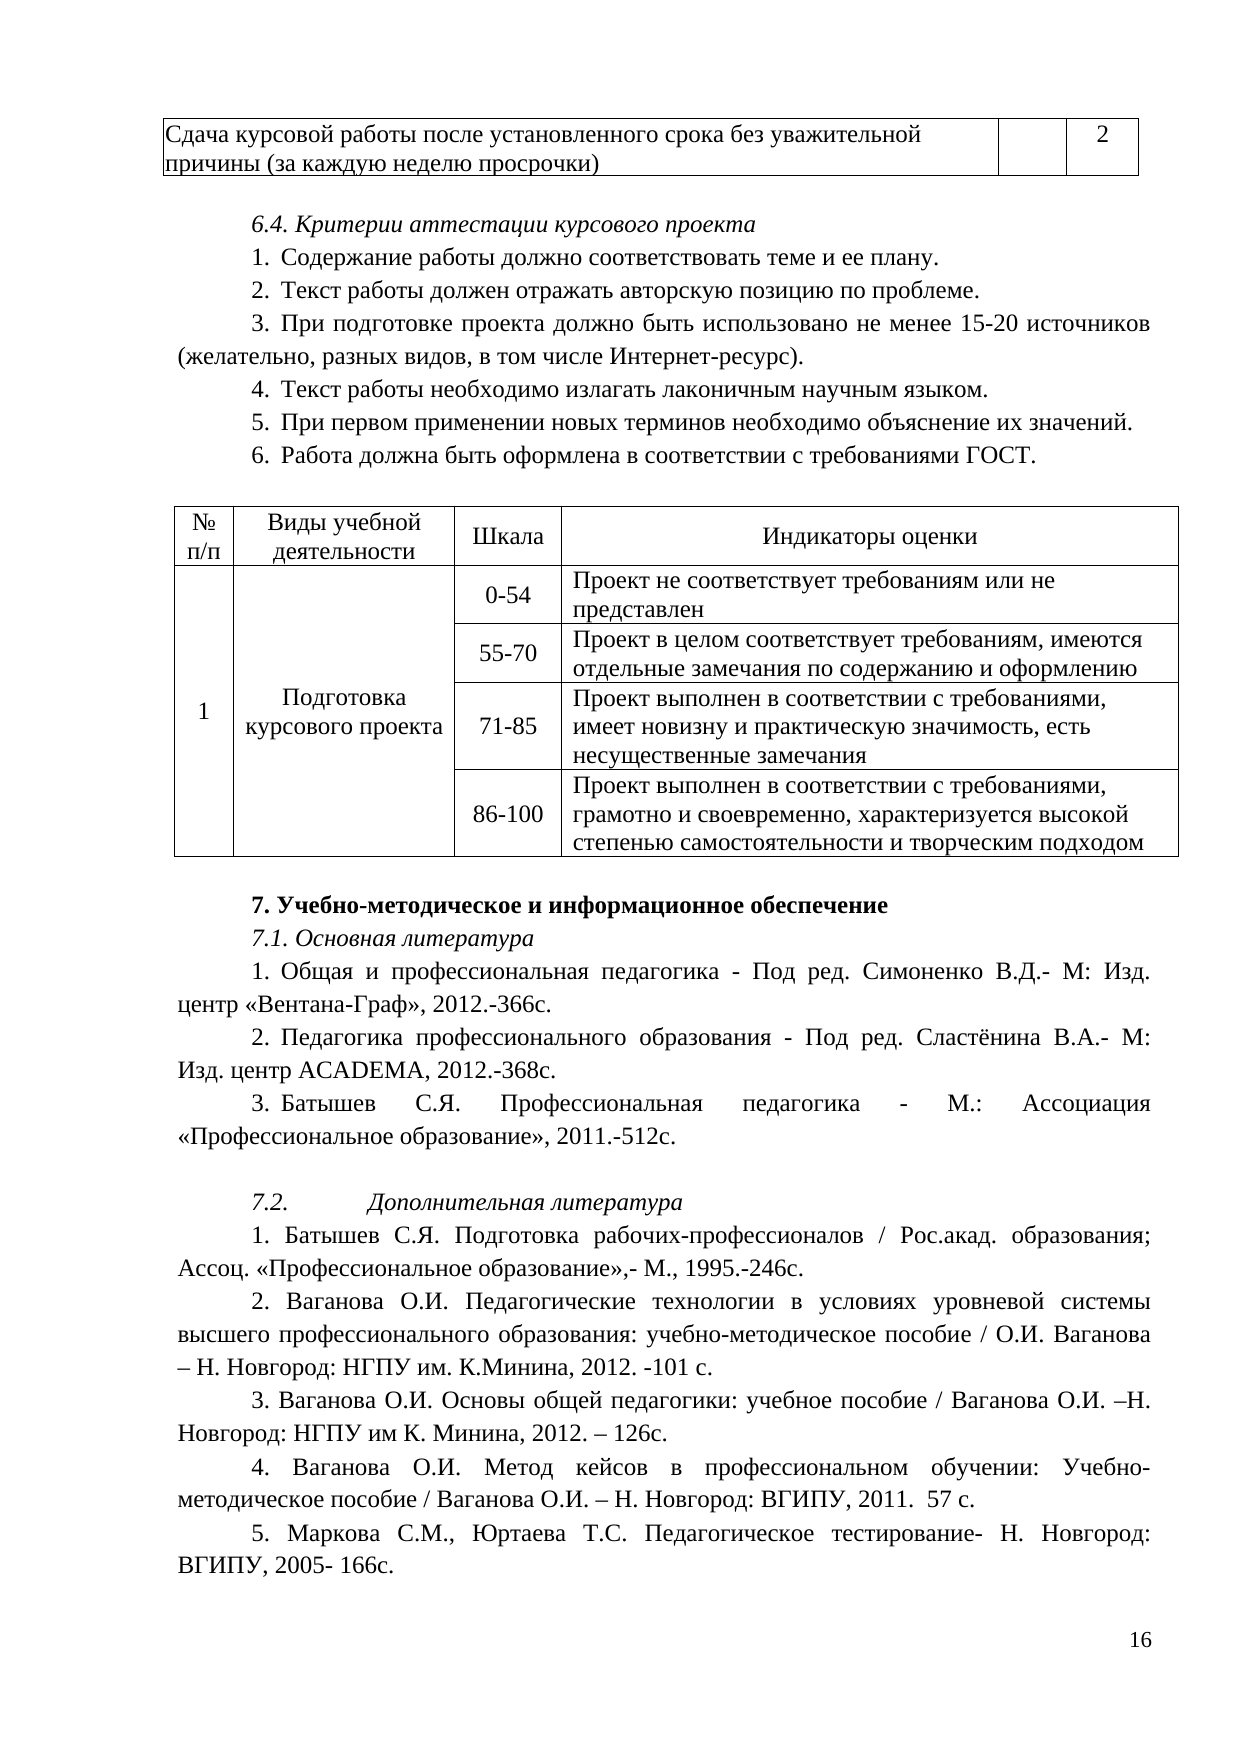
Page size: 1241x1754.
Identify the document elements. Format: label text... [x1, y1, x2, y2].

table_header Индикаторы оценки [562, 507, 1178, 564]
list 2. Ваганова О.И. Педагогические технологии в условиях уровневой системы высшего профессионального образования: учебно-методическое пособие / О.И. Ваганова – Н. Новгород: НГПУ им. К.Минина, 2012. -101 с. [177, 1286, 1152, 1381]
table_cell 2 [1067, 119, 1138, 175]
list Батышев С.Я. Профессиональная педагогика - М.: Ассоциация «Профессиональное образование», 2011.-512с. [177, 1088, 1152, 1150]
table_cell 55-70 [455, 624, 561, 682]
table_header Виды учебной деятельности [234, 507, 454, 564]
table_cell Проект в целом соответствует требованиям, имеются отдельные замечания по содержанию и оформлению [562, 624, 1178, 682]
list Текст работы необходимо излагать лаконичным научным языком. [177, 374, 1152, 403]
table_cell 1 [175, 566, 233, 856]
table_header Шкала [455, 507, 561, 564]
list Содержание работы должно соответствовать теме и ее плану. [177, 242, 1152, 271]
text 6.4. Критерии аттестации курсового проекта [177, 209, 1152, 237]
list Работа должна быть оформлена в соответствии с требованиями ГОСТ. [177, 440, 1152, 469]
list Дополнительная литература [251, 1187, 1152, 1216]
text 7.1. Основная литература [177, 923, 1152, 952]
table_cell 86-100 [455, 770, 561, 856]
table_header № п/п [175, 507, 233, 564]
table_cell [999, 119, 1066, 175]
list 1. Батышев С.Я. Подготовка рабочих-профессионалов / Рос.акад. образования; Ассоц. «Профессиональное образование»,- М., 1995.-246с. [177, 1220, 1152, 1282]
table_cell 0-54 [455, 566, 561, 623]
table_cell Проект не соответствует требованиям или не представлен [562, 566, 1178, 623]
list При подготовке проекта должно быть использовано не менее 15-20 источников (желательно, разных видов, в том числе Интернет-ресурс). [177, 308, 1152, 369]
list При первом применении новых терминов необходимо объяснение их значений. [177, 407, 1152, 436]
text 7. Учебно-методическое и информационное обеспечение [177, 890, 1152, 919]
table_cell Сдача курсовой работы после установленного срока без уважительной причины (за каждую неделю просрочки) [599, 119, 998, 175]
table_cell Проект выполнен в соответствии с требованиями, грамотно и своевременно, характеризуется высокой степенью самостоятельности и творческим подходом [562, 770, 1178, 856]
list 3. Ваганова О.И. Основы общей педагогики: учебное пособие / Ваганова О.И. –Н. Новгород: НГПУ им К. Минина, 2012. – 126c. [177, 1386, 1152, 1447]
list 5. Маркова С.М., Юртаева Т.С. Педагогическое тестирование- Н. Новгород: ВГИПУ, 2005- 166с. [177, 1518, 1152, 1579]
table_cell Подготовка курсового проекта [234, 566, 454, 856]
table_cell Проект выполнен в соответствии с требованиями, имеет новизну и практическую значимость, есть несущественные замечания [562, 683, 1178, 769]
list 4. Ваганова О.И. Метод кейсов в профессиональном обучении: Учебно-методическое пособие / Ваганова О.И. – Н. Новгород: ВГИПУ, 2011. 57 с. [177, 1452, 1152, 1513]
table_cell 71-85 [455, 683, 561, 769]
list Общая и профессиональная педагогика - Под ред. Симоненко В.Д.- М: Изд. центр «Вентана-Граф», 2012.-366с. [177, 956, 1152, 1018]
list Текст работы должен отражать авторскую позицию по проблеме. [177, 275, 1152, 303]
list Педагогика профессионального образования - Под ред. Сластёнина В.А.- М: Изд. центр ACADEMA, 2012.-368с. [177, 1022, 1152, 1084]
